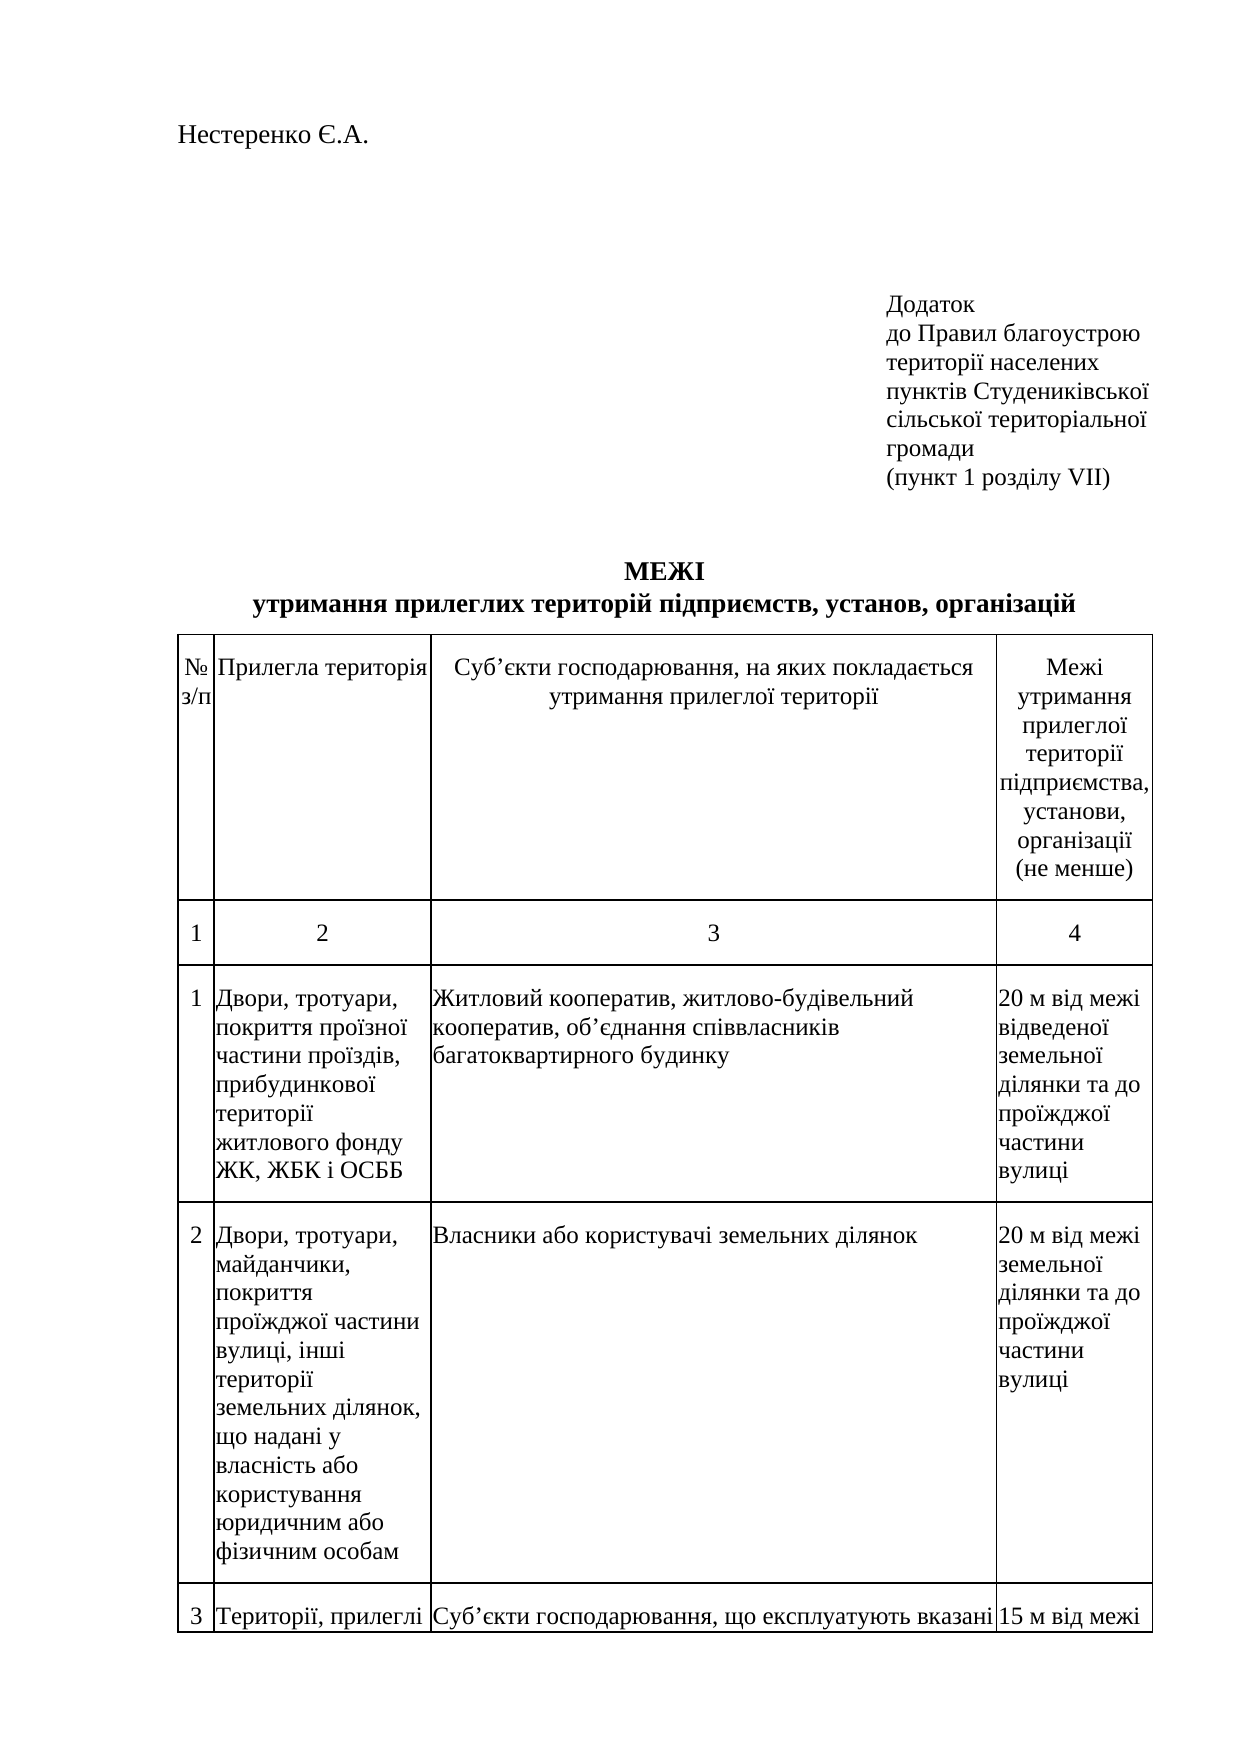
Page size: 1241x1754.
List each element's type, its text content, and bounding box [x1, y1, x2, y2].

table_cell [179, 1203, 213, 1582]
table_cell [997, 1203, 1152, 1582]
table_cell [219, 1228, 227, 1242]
text Нестеренко Є.А. [177, 118, 1152, 149]
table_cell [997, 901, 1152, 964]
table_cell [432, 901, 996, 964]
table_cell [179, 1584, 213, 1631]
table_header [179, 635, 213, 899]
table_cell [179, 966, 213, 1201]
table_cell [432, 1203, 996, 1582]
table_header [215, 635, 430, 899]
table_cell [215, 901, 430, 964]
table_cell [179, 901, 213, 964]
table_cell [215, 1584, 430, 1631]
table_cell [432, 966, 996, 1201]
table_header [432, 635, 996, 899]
text Додаток до Правил благоустрою території населених пунктів Студениківської сільської територіальної громади (пункт 1 розділу VIІ) [886, 289, 1152, 491]
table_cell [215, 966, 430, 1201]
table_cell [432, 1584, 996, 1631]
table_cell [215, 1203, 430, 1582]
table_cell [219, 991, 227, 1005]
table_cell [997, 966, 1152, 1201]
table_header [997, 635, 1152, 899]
text МЕЖІ утримання прилеглих територій підприємств, установ, організацій [201, 556, 1128, 618]
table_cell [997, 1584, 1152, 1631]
